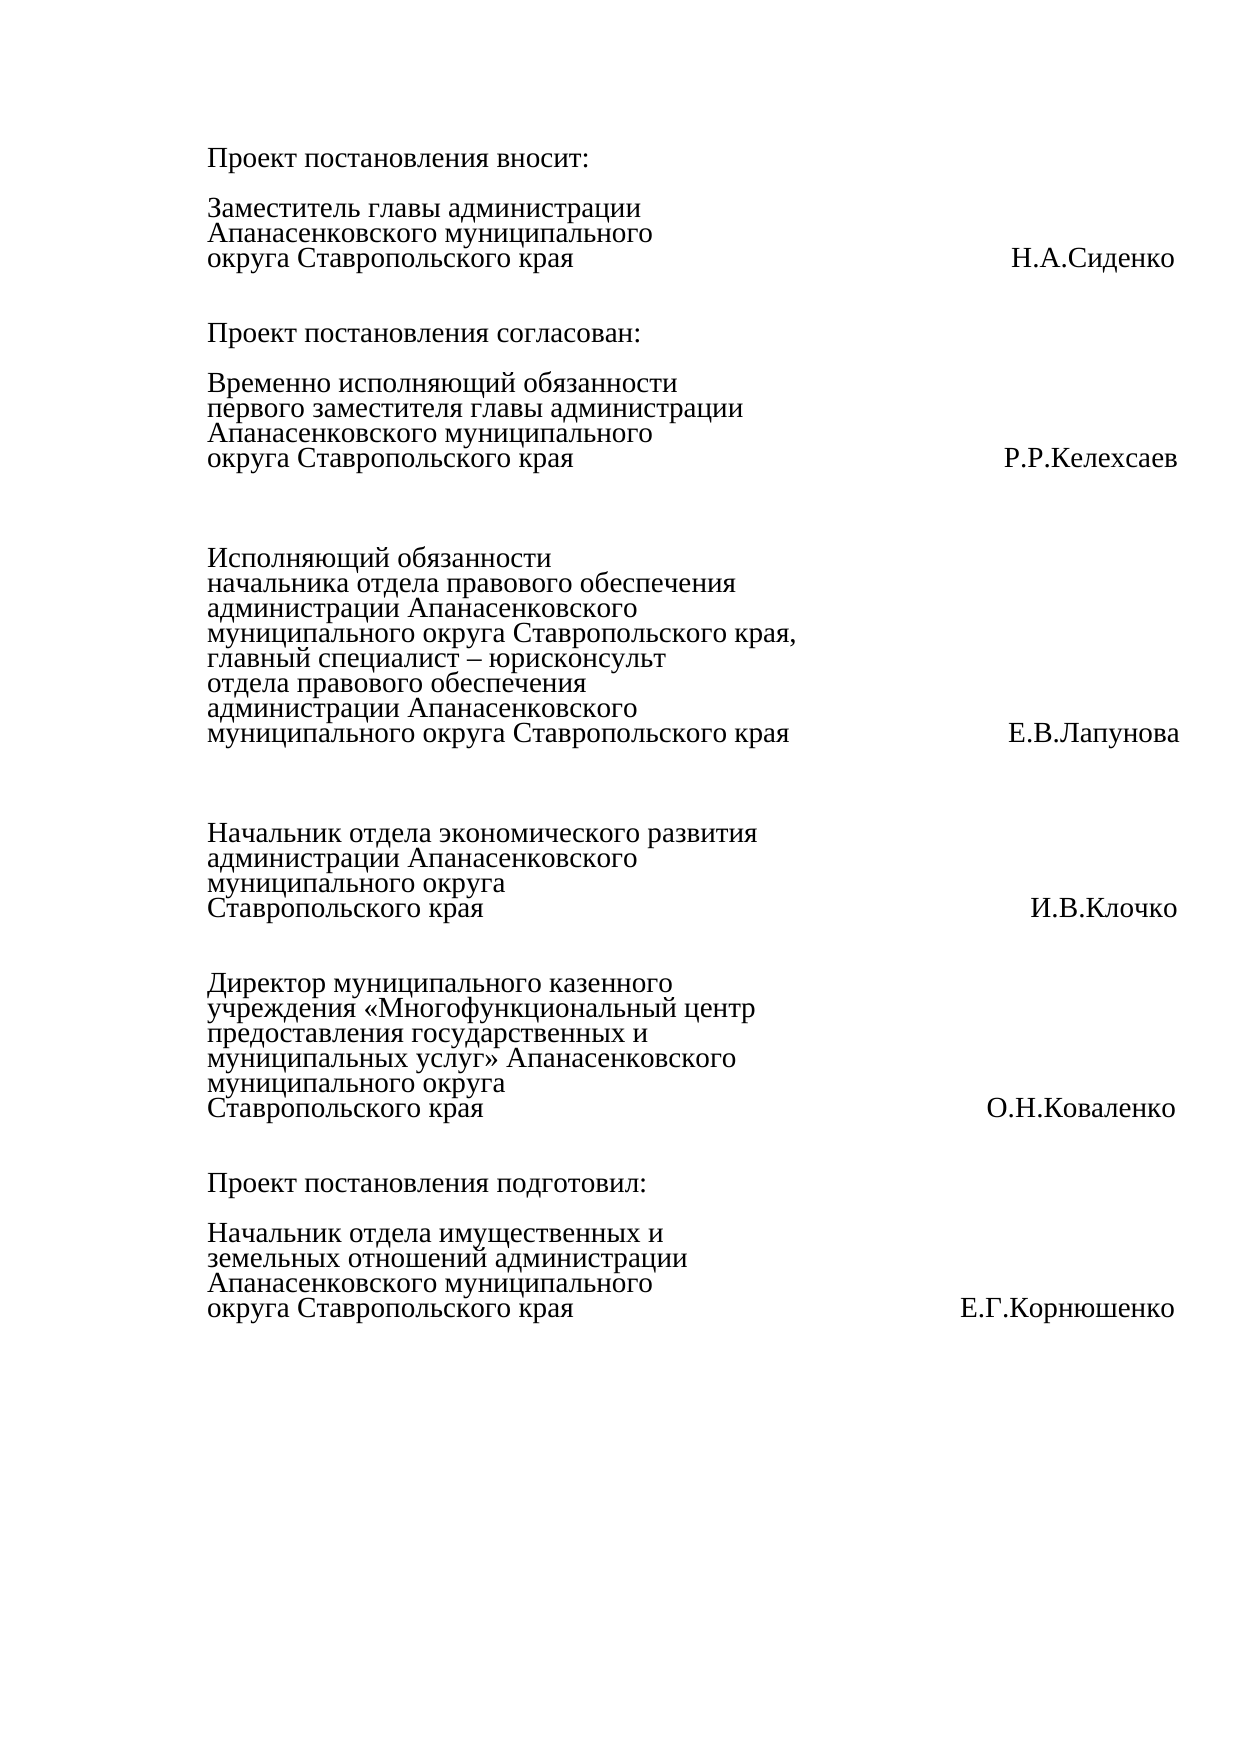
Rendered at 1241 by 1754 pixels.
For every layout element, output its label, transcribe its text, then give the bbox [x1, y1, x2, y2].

text муниципального округа [207, 1073, 1181, 1098]
text Начальник отдела имущественных и [207, 1223, 1181, 1248]
text Проект постановления подготовил: [207, 1173, 1181, 1198]
text Апанасенковского муниципального [207, 423, 1181, 448]
text Проект постановления вносит: [207, 148, 1181, 173]
text Ставропольского края И.В.Клочко [207, 898, 1181, 923]
text округа Ставропольского края Е.Г.Корнюшенко [207, 1298, 1181, 1323]
text муниципального округа [207, 873, 1181, 898]
text Начальник отдела экономического развития [207, 823, 1181, 848]
text муниципальных услуг» Апанасенковского [207, 1048, 1181, 1073]
text администрации Апанасенковского [207, 698, 1181, 723]
text Временно исполняющий обязанности [207, 373, 1181, 398]
text первого заместителя главы администрации [207, 398, 1181, 423]
text учреждения «Многофункциональный центр [207, 998, 468, 1023]
text округа Ставропольского края Н.А.Сиденко [207, 248, 1181, 273]
text Заместитель главы администрации [207, 198, 1181, 223]
text главный специалист – юрисконсульт [207, 648, 1181, 673]
text муниципального округа Ставропольского края, [207, 623, 1181, 648]
text Ставропольского края О.Н.Коваленко [207, 1098, 1181, 1123]
text Исполняющий обязанности [207, 548, 1181, 573]
text округа Ставропольского края Р.Р.Келехсаев [207, 448, 1181, 473]
text учреждения «Многофункциональный центр [471, 998, 1181, 1023]
text отдела правового обеспечения [207, 673, 1181, 698]
text администрации Апанасенковского [207, 598, 1181, 623]
text Директор муниципального казенного [224, 973, 1181, 998]
text муниципального округа Ставропольского края Е.В.Лапунова [207, 723, 1181, 748]
text начальника отдела правового обеспечения [207, 573, 1181, 598]
text Апанасенковского муниципального [207, 223, 1181, 248]
text предоставления государственных и [207, 1023, 1181, 1048]
text земельных отношений администрации [207, 1248, 1181, 1273]
text Апанасенковского муниципального [207, 1273, 1181, 1298]
text администрации Апанасенковского [207, 848, 1181, 873]
text Проект постановления согласован: [207, 323, 1181, 348]
